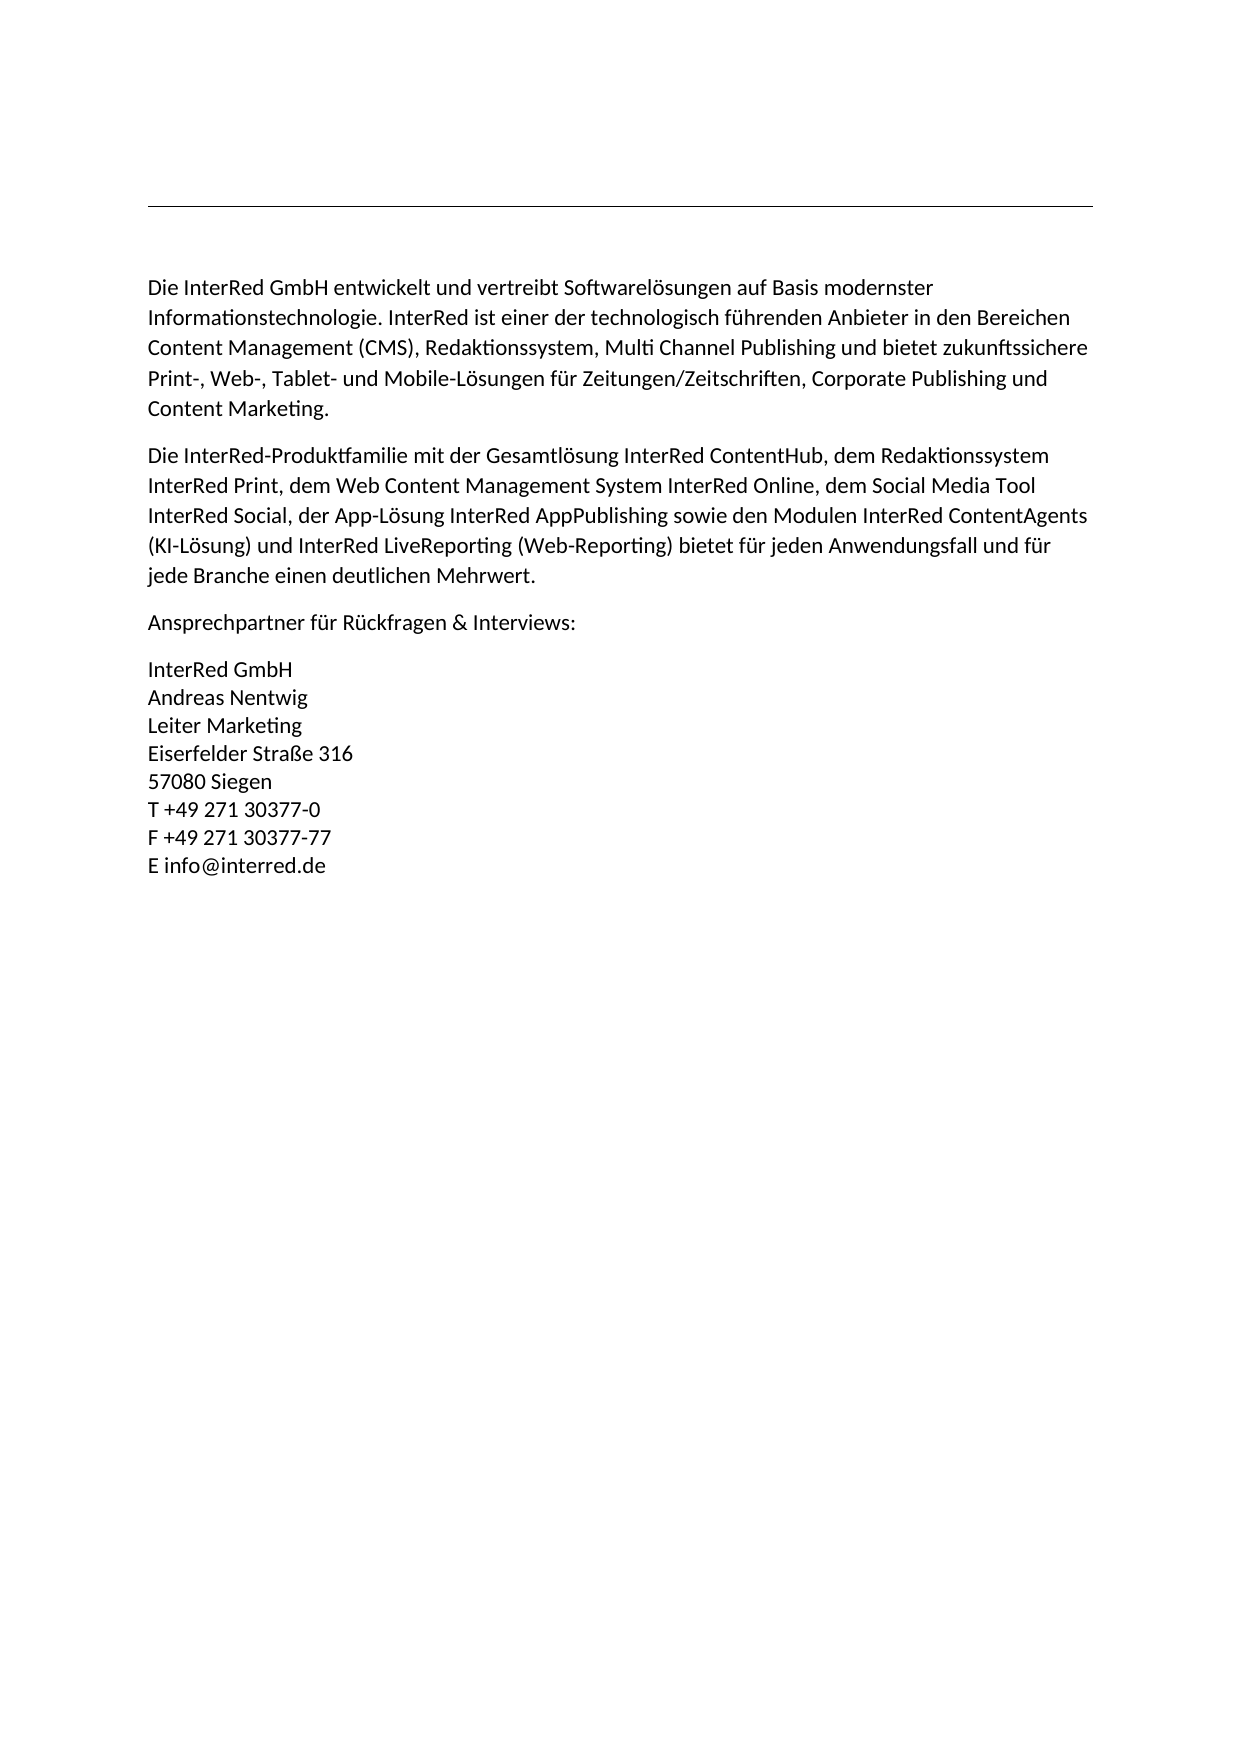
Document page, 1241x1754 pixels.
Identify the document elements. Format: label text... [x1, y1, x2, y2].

text F +49 271 30377-77 [148, 823, 1093, 851]
text Leiter Marketing [148, 711, 1093, 739]
text T +49 271 30377-0 [148, 795, 1093, 823]
text Andreas Nentwig [148, 683, 1093, 711]
text E info@interred.de [148, 851, 1093, 879]
text 57080 Siegen [148, 767, 1093, 795]
text Eiserfelder Straße 316 [148, 739, 1093, 767]
text InterRed GmbH [148, 655, 1093, 683]
text Die InterRed GmbH entwickelt und vertreibt Softwarelösungen auf Basis modernster Informationstechnologie. InterRed ist einer der technologisch führenden Anbieter in den Bereichen Content Management (CMS), Redaktionssystem, Multi Channel Publishing und bietet zukunftssichere Print-, Web-, Tablet- und Mobile-Lösungen für Zeitungen/Zeitschriften, Corporate Publishing und Content Marketing. [148, 273, 1093, 422]
text Ansprechpartner für Rückfragen & Interviews: [148, 608, 1093, 636]
text Die InterRed-Produktfamilie mit der Gesamtlösung InterRed ContentHub, dem Redaktionssystem InterRed Print, dem Web Content Management System InterRed Online, dem Social Media Tool InterRed Social, der App-Lösung InterRed AppPublishing sowie den Modulen InterRed ContentAgents (KI-Lösung) und InterRed LiveReporting (Web-Reporting) bietet für jeden Anwendungsfall und für jede Branche einen deutlichen Mehrwert. [148, 441, 1093, 589]
